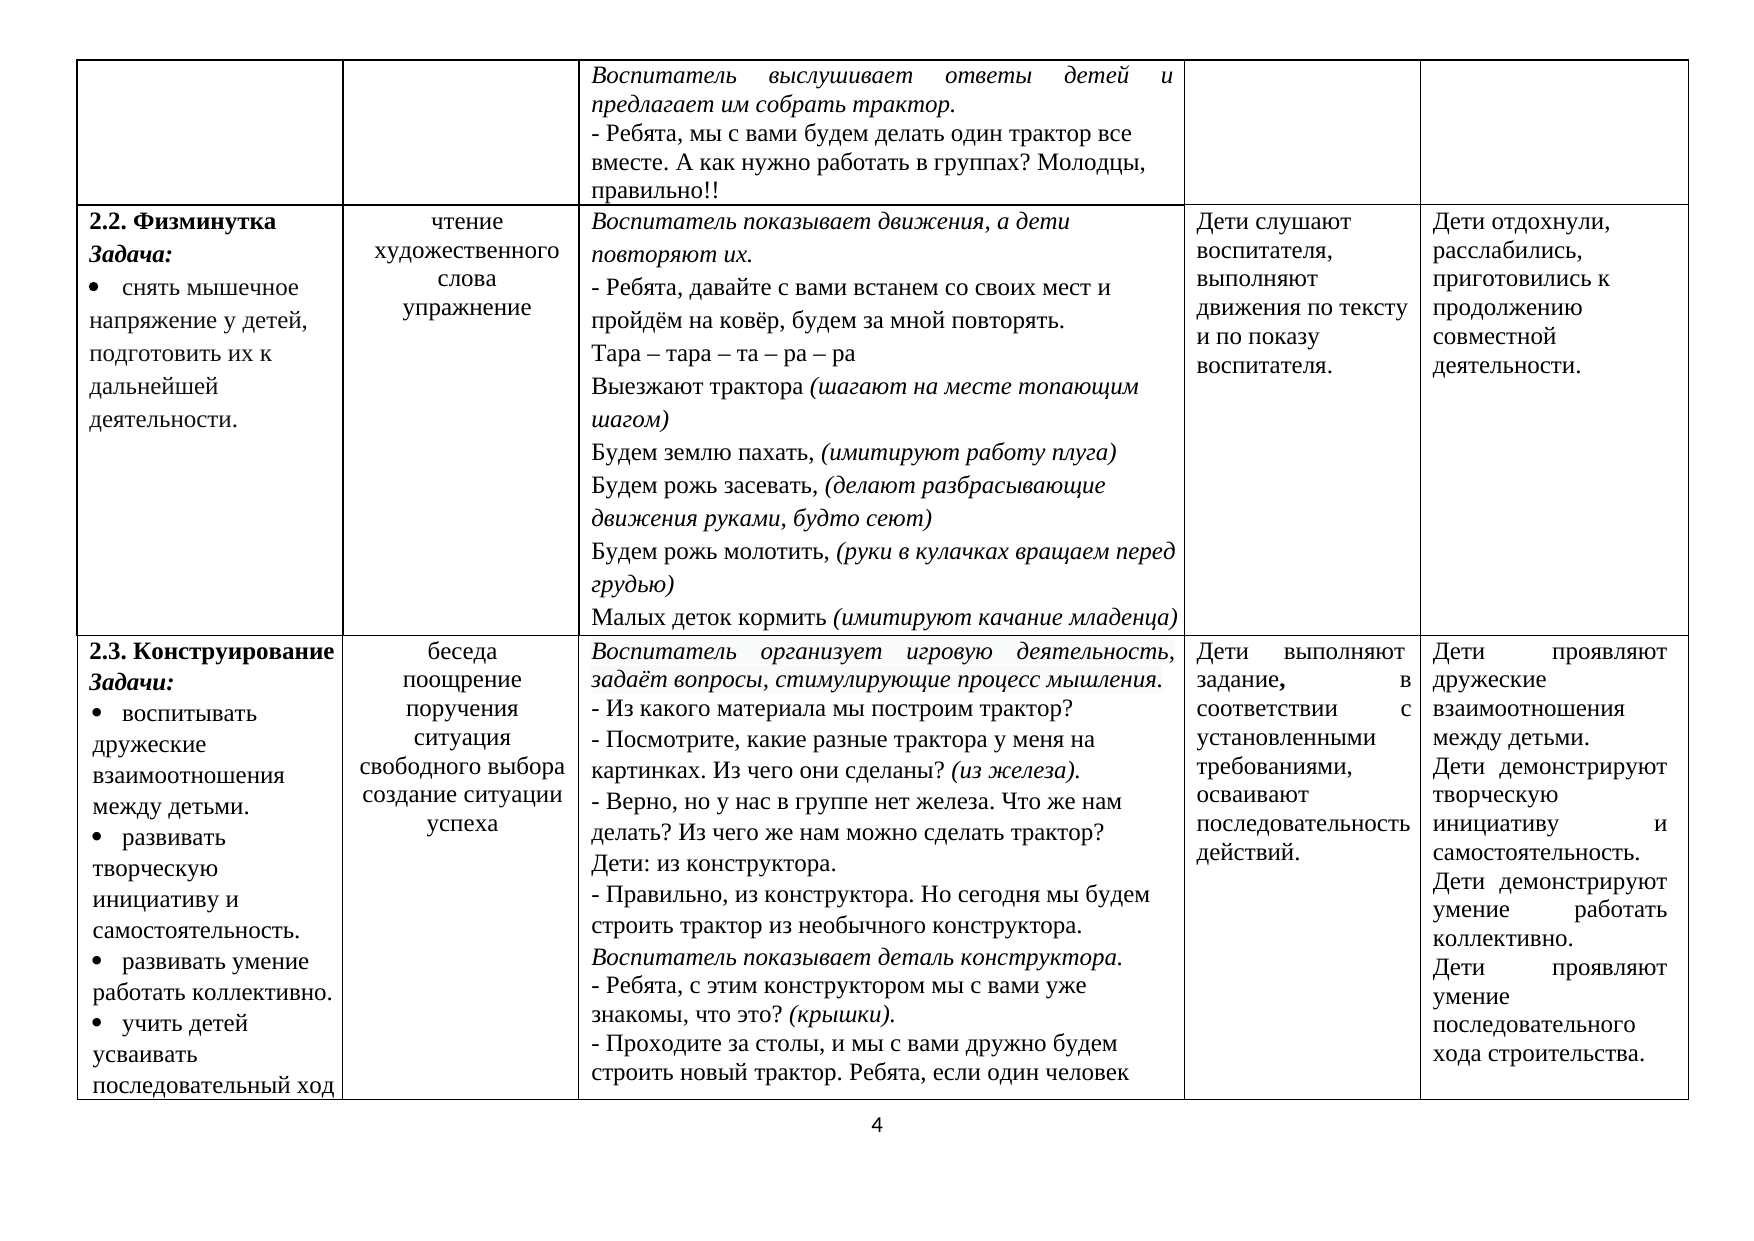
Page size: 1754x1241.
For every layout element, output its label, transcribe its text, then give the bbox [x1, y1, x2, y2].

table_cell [1421, 61, 1688, 204]
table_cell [1185, 636, 1420, 1099]
table_cell 2.2. Физминутка Задача: снять мышечное напряжение у детей, подготовить их к дальнейшей деятельности. [78, 206, 342, 635]
table_cell Воспитатель показывает движения, а дети повторяют их. - Ребята, давайте с вами встанем со своих мест и пройдём на ковёр, будем за мной повторять. Тара – тара – та – ра – ра Выезжают трактора (шагают на месте топающим шагом) Будем землю пахать, (имитируют работу плуга) Будем рожь засевать, (делают разбрасывающие движения руками, будто сеют) Будем рожь молотить, (руки в кулачках вращаем перед грудью) Малых деток кормить (имитируют качание младенца) [580, 206, 1184, 635]
table_cell Дети отдохнули, расслабились, приготовились к продолжению совместной деятельности. [1421, 205, 1688, 635]
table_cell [580, 61, 1184, 204]
table_cell чтение художественного слова упражнение [344, 206, 578, 635]
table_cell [1185, 61, 1420, 204]
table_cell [343, 636, 578, 1099]
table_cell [78, 636, 342, 1099]
table_cell Дети слушают воспитателя, выполняют движения по тексту и по показу воспитателя. [1185, 205, 1420, 635]
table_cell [78, 61, 342, 204]
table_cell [1421, 636, 1688, 1099]
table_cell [344, 61, 578, 204]
